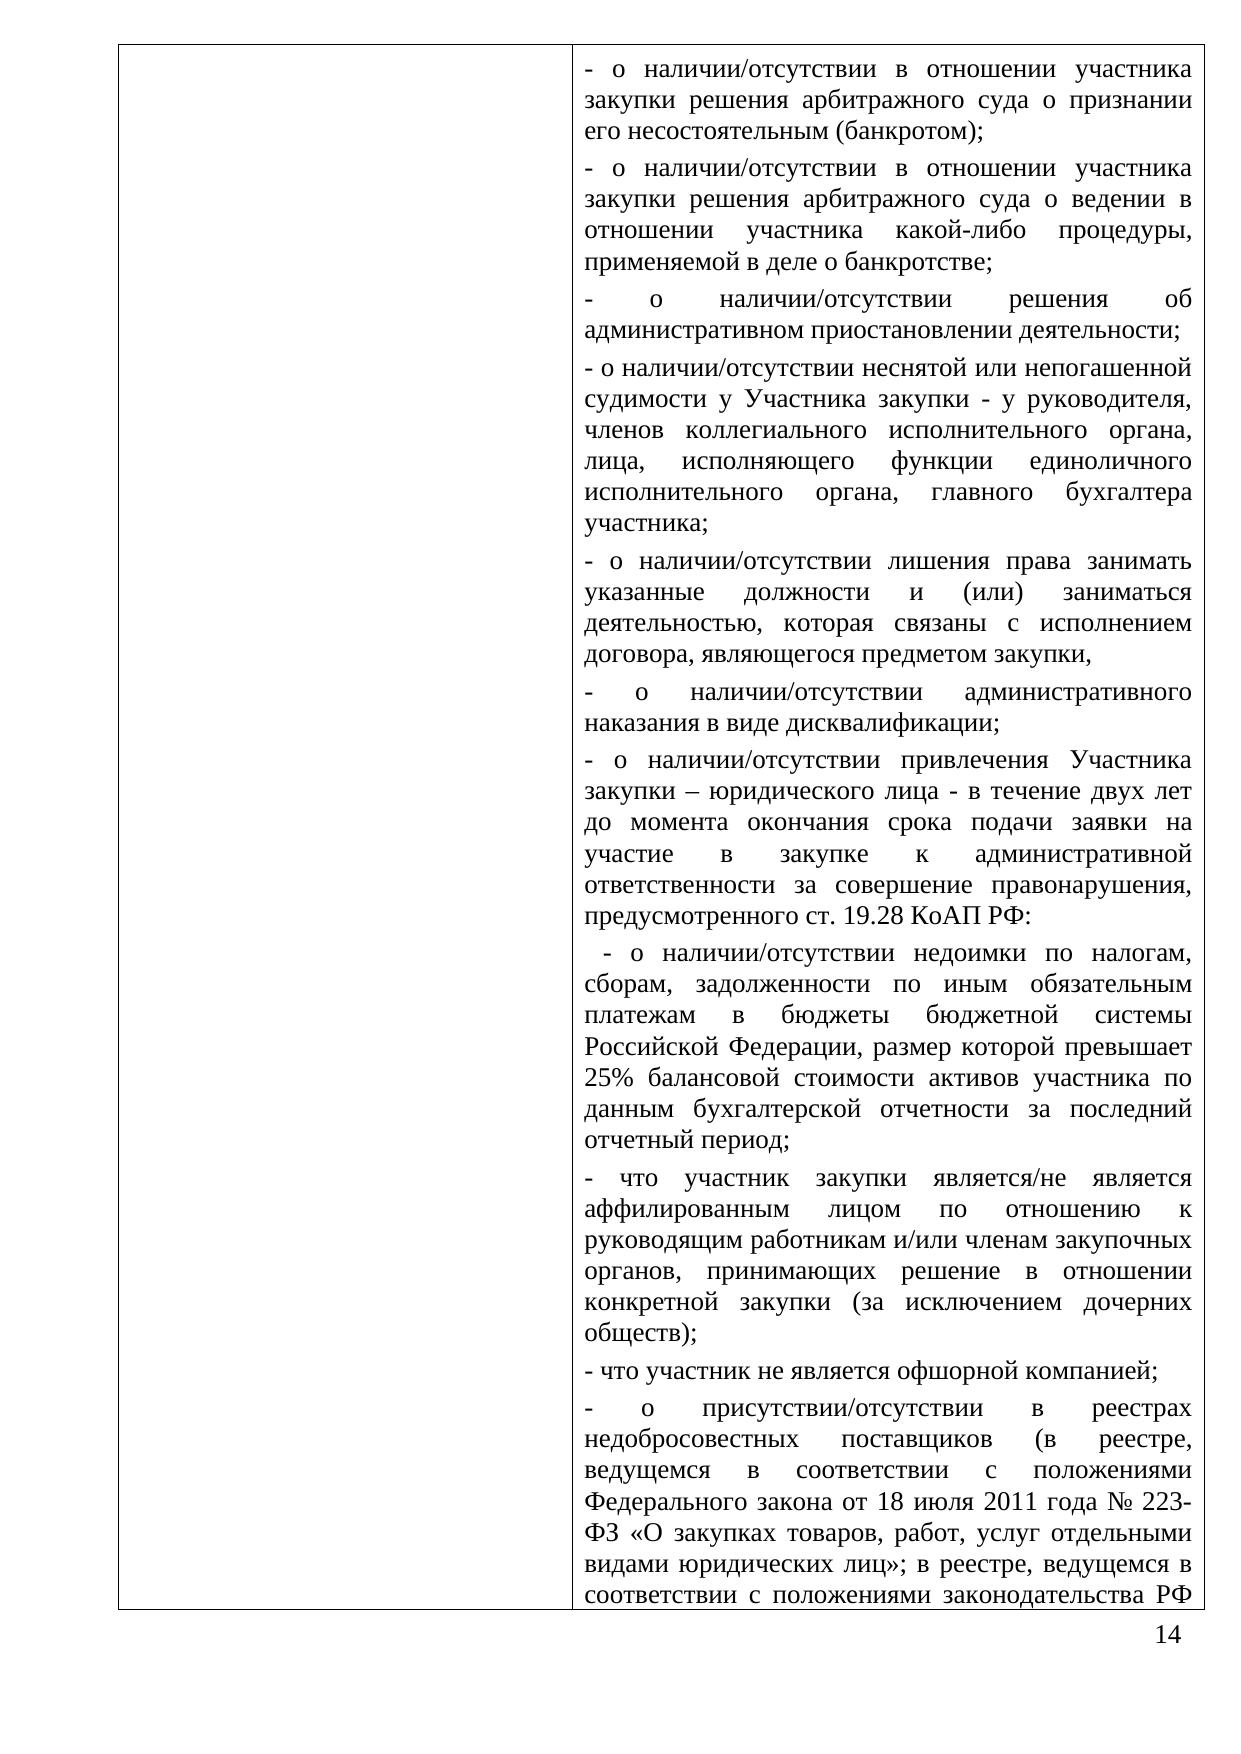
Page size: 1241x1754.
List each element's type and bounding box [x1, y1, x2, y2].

table_header [573, 45, 1204, 1609]
table_header [119, 45, 572, 1609]
